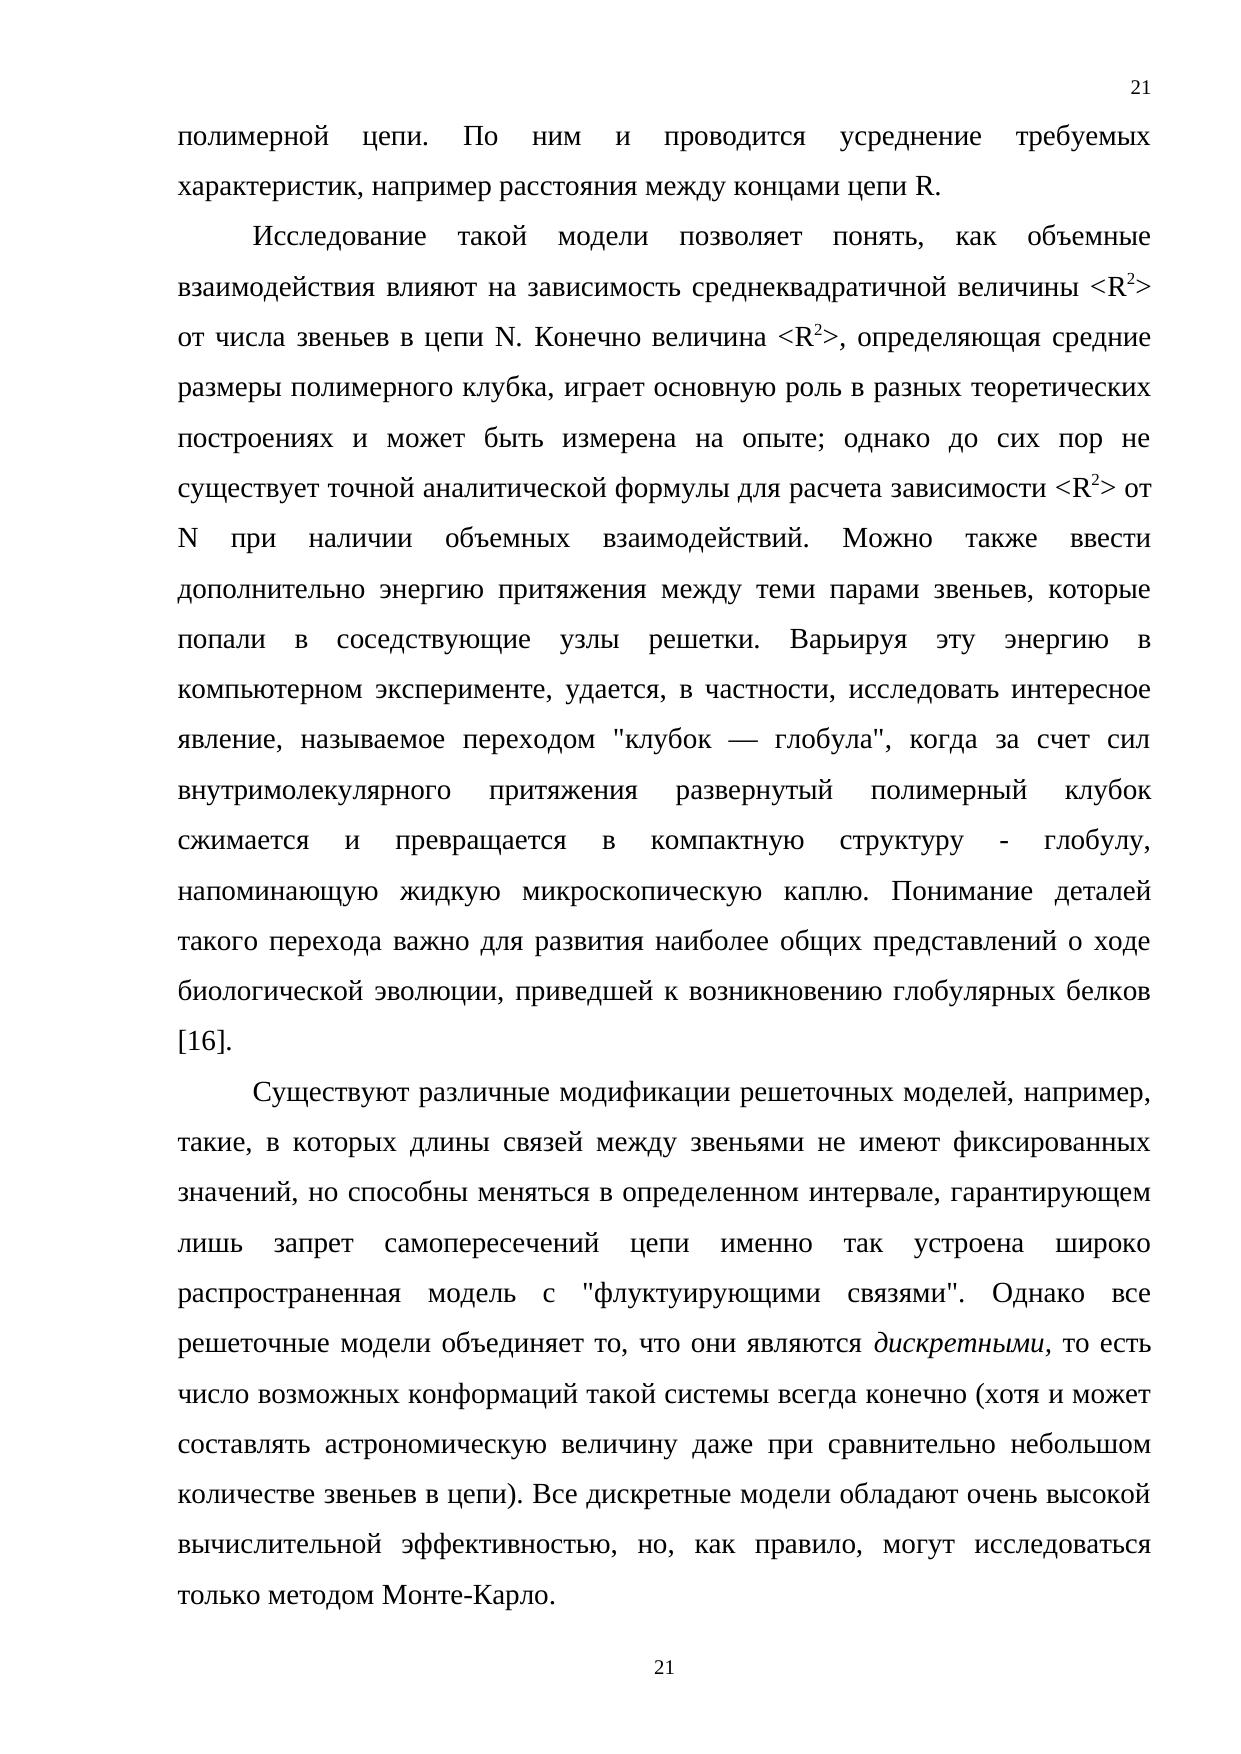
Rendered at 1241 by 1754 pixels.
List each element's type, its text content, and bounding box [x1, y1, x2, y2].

text Исследование такой модели позволяет понять, как объемные взаимодействия влияют на зависимость среднеквадратичной величины <R2> от числа звеньев в цепи N. Конечно величина <R2>, определяющая средние размеры полимерного клубка, играет основную роль в разных теоретических построениях и может быть измерена на опыте; однако до сих пор не существует точной аналитической формулы для расчета зависимости <R2> от N при наличии объемных взаимодействий. Можно также ввести дополнительно энергию притяжения между теми парами звеньев, которые попали в соседствующие узлы решетки. Варьируя эту энергию в компьютерном эксперименте, удается, в частности, исследовать интересное явление, называемое переходом "клубок — глобула", когда за счет сил внутримолекулярного притяжения развернутый полимерный клубок сжимается и превращается в компактную структуру - глобулу, напоминающую жидкую микроскопическую каплю. Понимание деталей такого перехода важно для развития наиболее общих представлений о ходе биологической эволюции, приведшей к возникновению глобулярных белков [16]. [177, 219, 1152, 1057]
text Существуют различные модификации решеточных моделей, например, такие, в которых длины связей между звеньями не имеют фиксированных значений, но способны меняться в определенном интервале, гарантирующем лишь запрет самопересечений цепи именно так устроена широко распространенная модель с "флуктуирующими связями". Однако все решеточные модели объединяет то, что они являются дискретными, то есть число возможных конформаций такой системы всегда конечно (хотя и может составлять астрономическую величину даже при сравнительно небольшом количестве звеньев в цепи). Все дискретные модели обладают очень высокой вычислительной эффективностью, но, как правило, могут исследоваться только методом Монте-Карло. [177, 1074, 1152, 1611]
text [177, 118, 1152, 202]
